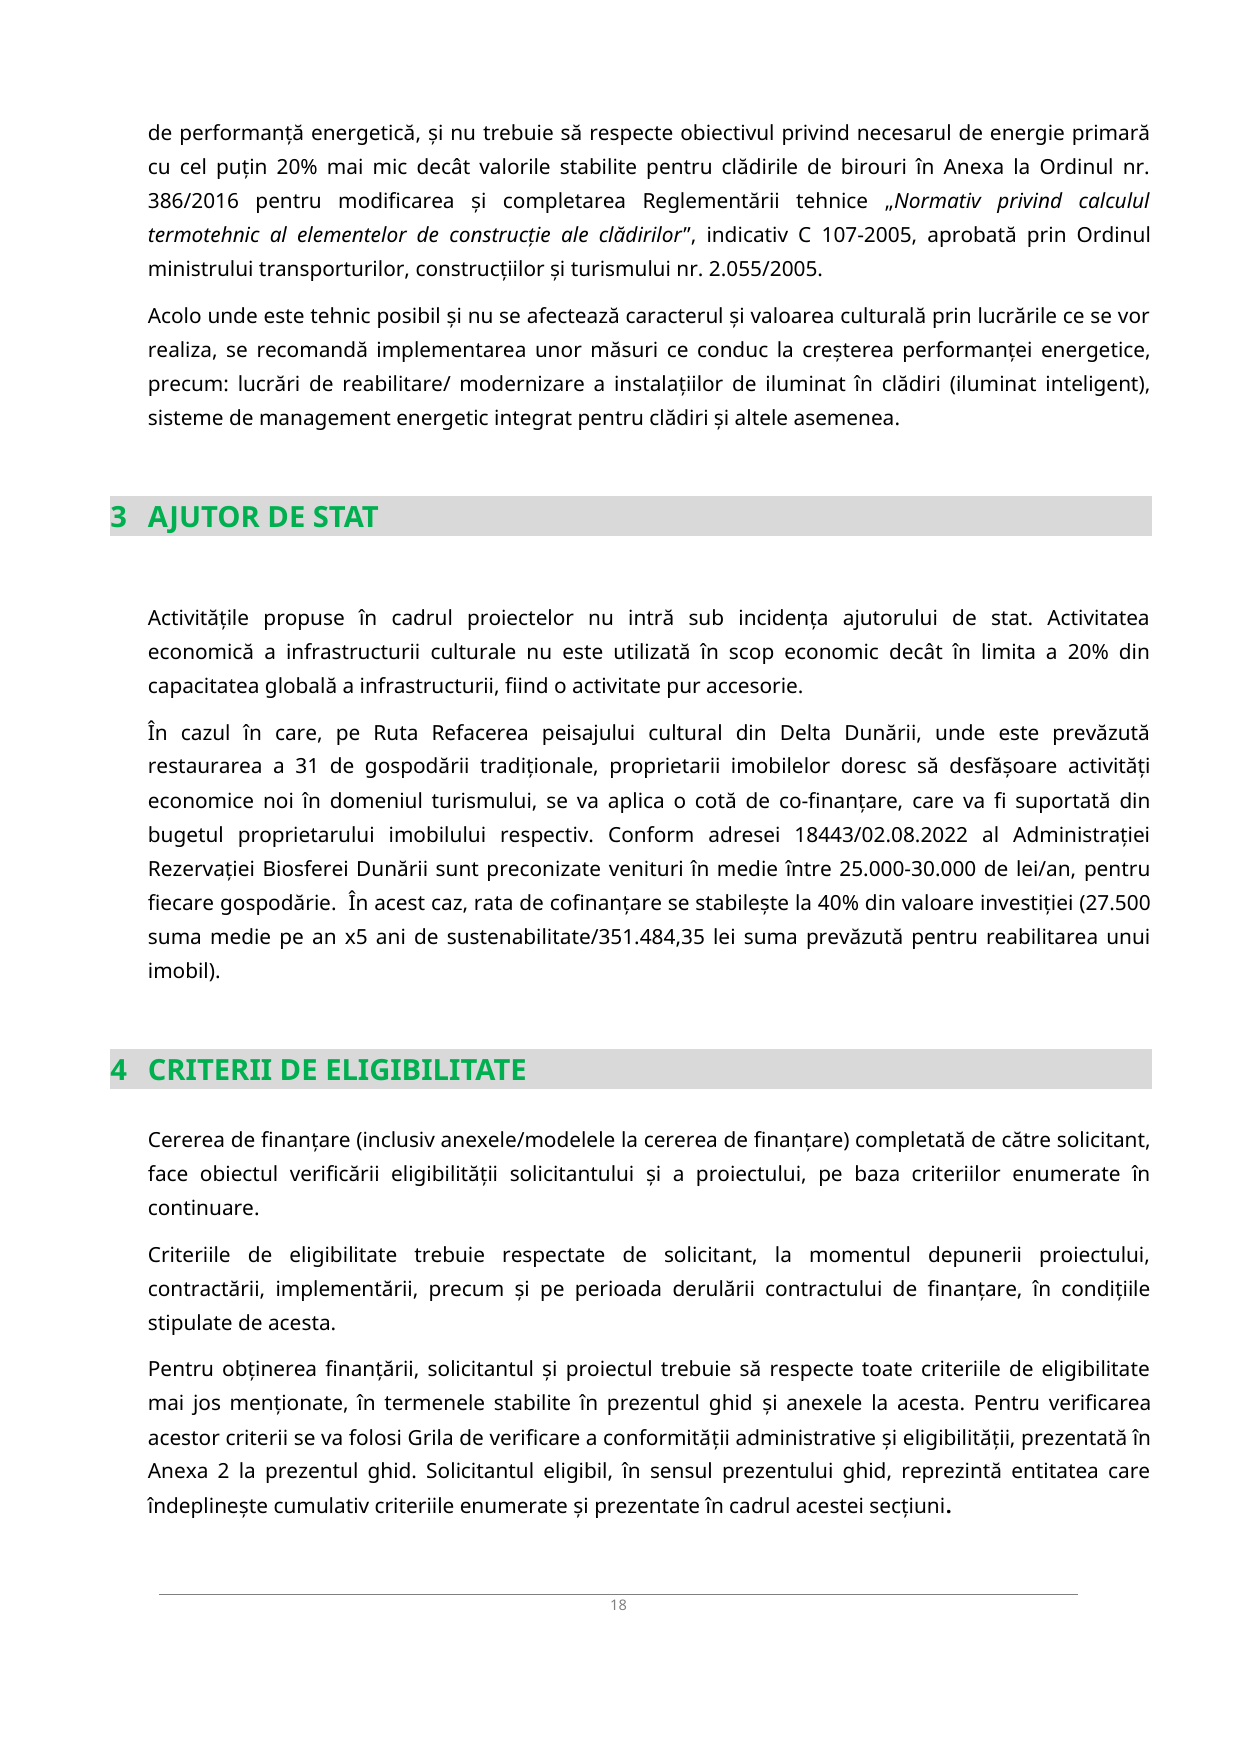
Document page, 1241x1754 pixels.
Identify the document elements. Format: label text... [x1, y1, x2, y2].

text Cererea de finanțare (inclusiv anexele/modelele la cererea de finanțare) completată de către solicitant, face obiectul verificării eligibilității solicitantului și a proiectului, pe baza criteriilor enumerate în continuare. [148, 1125, 1152, 1222]
text Pentru obținerea finanțării, solicitantul și proiectul trebuie să respecte toate criteriile de eligibilitate mai jos menționate, în termenele stabilite în prezentul ghid şi anexele la acesta. Pentru verificarea acestor criterii se va folosi Grila de verificare a conformităţii administrative şi eligibilităţii, prezentată în Anexa 2 la prezentul ghid. Solicitantul eligibil, în sensul prezentului ghid, reprezintă entitatea care îndeplineşte cumulativ criteriile enumerate și prezentate în cadrul acestei secțiuni. [148, 1354, 1152, 1519]
text În cazul în care, pe Ruta Refacerea peisajului cultural din Delta Dunării, unde este prevăzută restaurarea a 31 de gospodării tradiționale, proprietarii imobilelor doresc să desfășoare activități economice noi în domeniul turismului, se va aplica o cotă de co-finanțare, care va fi suportată din bugetul proprietarului imobilului respectiv. Conform adresei 18443/02.08.2022 al Administrației Rezervației Biosferei Dunării sunt preconizate venituri în medie între 25.000-30.000 de lei/an, pentru fiecare gospodărie. În acest caz, rata de cofinanțare se stabilește la 40% din valoare investiției (27.500 suma medie pe an x5 ani de sustenabilitate/351.484,35 lei suma prevăzută pentru reabilitarea unui imobil). [148, 718, 1152, 984]
text Acolo unde este tehnic posibil și nu se afectează caracterul și valoarea culturală prin lucrările ce se vor realiza, se recomandă implementarea unor măsuri ce conduc la creșterea performanței energetice, precum: lucrări de reabilitare/ modernizare a instalațiilor de iluminat în clădiri (iluminat inteligent), sisteme de management energetic integrat pentru clădiri și altele asemenea. [148, 301, 1152, 432]
text Activitățile propuse în cadrul proiectelor nu intră sub incidența ajutorului de stat. Activitatea economică a infrastructurii culturale nu este utilizată în scop economic decât în limita a 20% din capacitatea globală a infrastructurii, fiind o activitate pur accesorie. [148, 603, 1152, 699]
subtitle CRITERII DE ELIGIBILITATE [110, 1049, 1152, 1089]
text Criteriile de eligibilitate trebuie respectate de solicitant, la momentul depunerii proiectului, contractării, implementării, precum și pe perioada derulării contractului de finanțare, în condițiile stipulate de acesta. [148, 1240, 1152, 1336]
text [148, 118, 1152, 283]
subtitle AJUTOR DE STAT [110, 496, 1152, 536]
